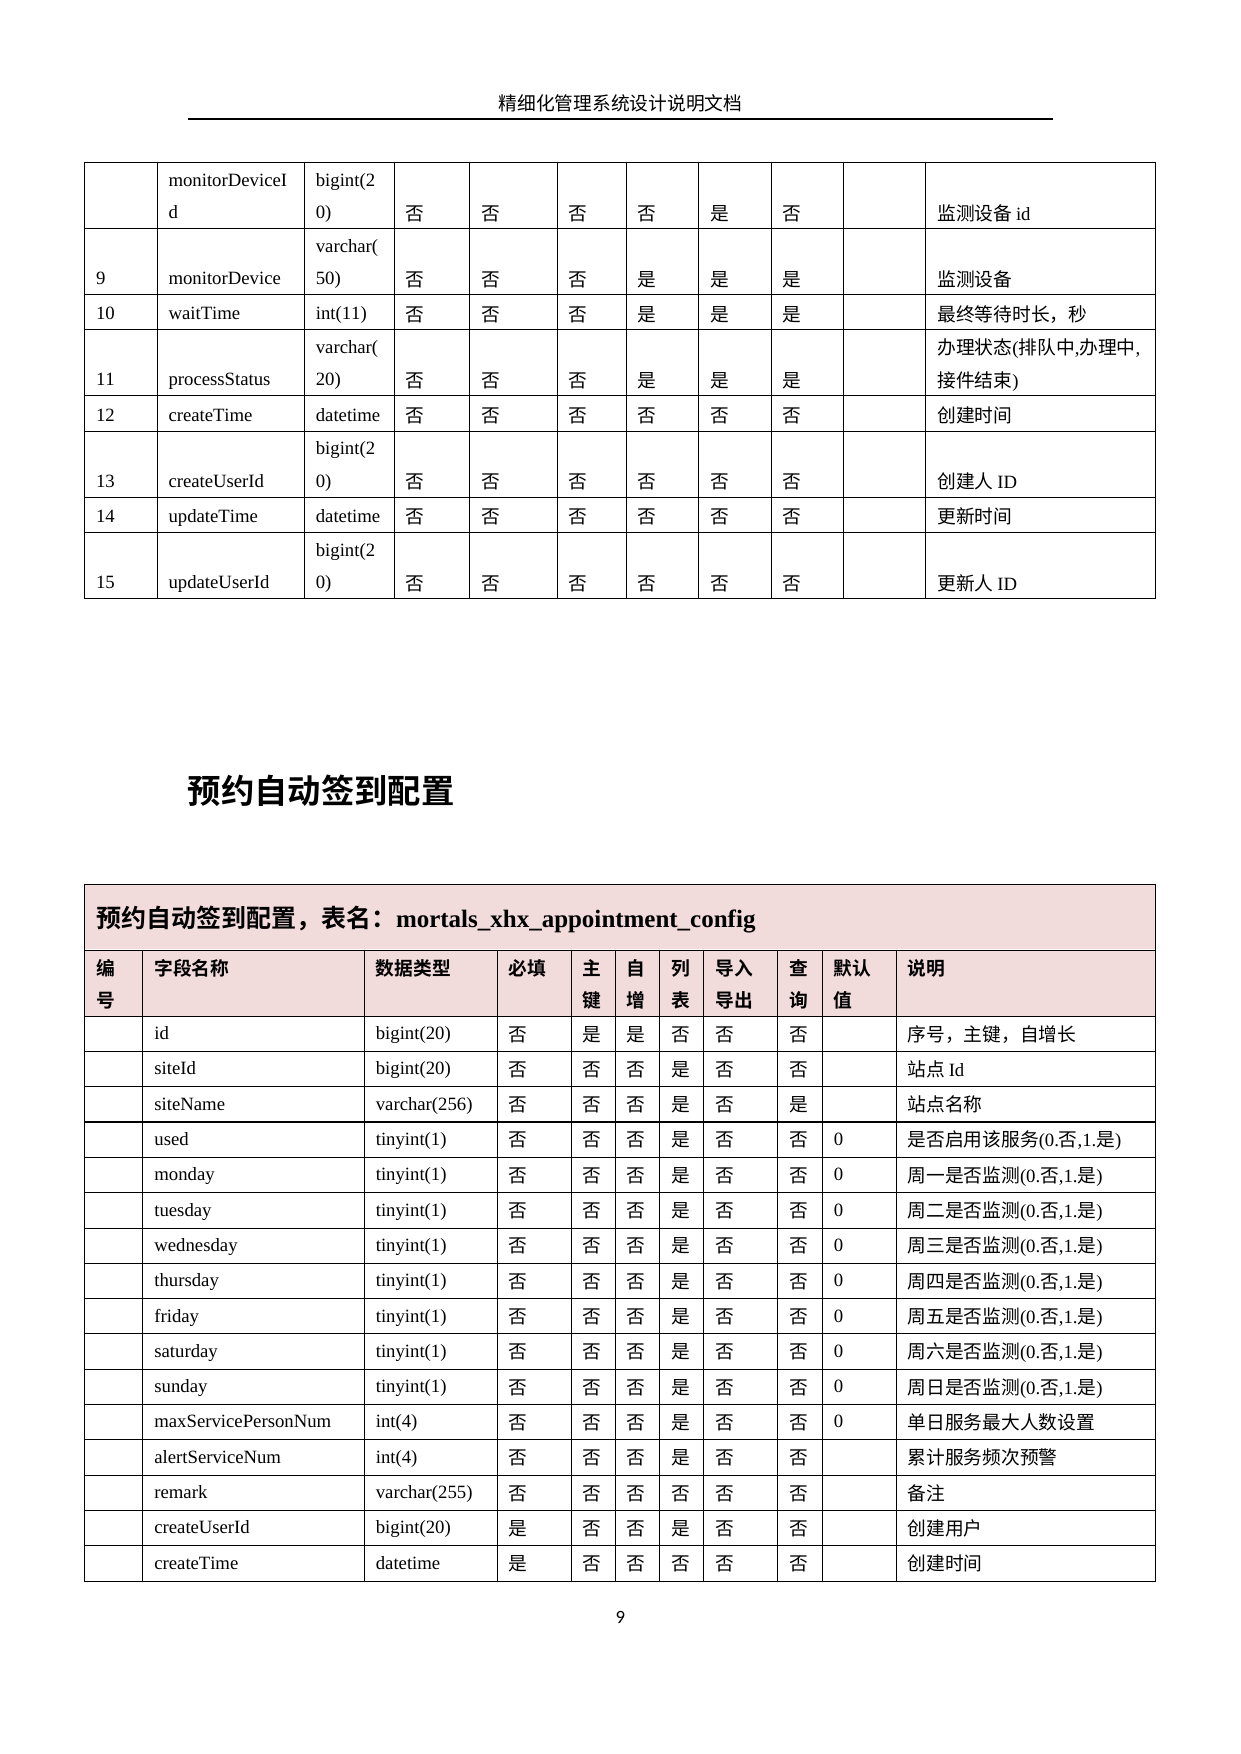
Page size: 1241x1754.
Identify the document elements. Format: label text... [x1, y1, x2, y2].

table_cell 更新时间 [926, 498, 1155, 532]
table_cell 否 [498, 1123, 571, 1157]
table_cell 否 [558, 498, 626, 532]
table_cell 数据类型 [365, 951, 497, 1016]
table_cell int(11) [305, 295, 394, 329]
table_cell 监测设备id [926, 163, 1155, 228]
table_cell tuesday [143, 1193, 364, 1227]
table_cell 否 [772, 533, 843, 598]
table_cell [85, 1087, 142, 1121]
table_cell 是 [660, 1264, 703, 1298]
table_cell 否 [395, 533, 469, 598]
table_cell [85, 1511, 142, 1545]
table_cell 否 [470, 163, 557, 228]
table_cell 否 [704, 1158, 777, 1192]
table_cell createTime [158, 396, 304, 431]
table_cell bigint(20) [365, 1052, 497, 1086]
table_cell 否 [572, 1158, 615, 1192]
table_cell 否 [778, 1158, 822, 1192]
table_cell 是 [660, 1405, 703, 1439]
table_cell 否 [395, 330, 469, 395]
table_cell 否 [572, 1546, 615, 1581]
table_cell 否 [627, 498, 698, 532]
table_cell tinyint(1) [365, 1123, 497, 1157]
table_cell monday [143, 1158, 364, 1192]
table_cell remark [143, 1476, 364, 1510]
table_cell 否 [772, 163, 843, 228]
table_cell 否 [778, 1017, 822, 1051]
table_cell alertServiceNum [143, 1440, 364, 1474]
table_cell 否 [572, 1370, 615, 1404]
table_cell 否 [498, 1476, 571, 1510]
table_cell datetime [305, 396, 394, 431]
table_cell 否 [498, 1017, 571, 1051]
table_cell 否 [498, 1370, 571, 1404]
table_cell [844, 163, 925, 228]
table_cell [85, 1017, 142, 1051]
table_cell 否 [660, 1017, 703, 1051]
table_cell 否 [572, 1405, 615, 1439]
table_cell 14 [85, 498, 157, 532]
table_cell 否 [704, 1264, 777, 1298]
table_cell 否 [616, 1299, 659, 1333]
table_cell int(4) [365, 1440, 497, 1474]
table_cell [823, 1087, 896, 1121]
table_cell 否 [572, 1229, 615, 1263]
table_cell [823, 1017, 896, 1051]
table_cell [85, 1334, 142, 1369]
table_cell tinyint(1) [365, 1299, 497, 1333]
table_cell [844, 396, 925, 431]
table_cell 否 [778, 1511, 822, 1545]
table_cell 否 [699, 533, 771, 598]
table_cell tinyint(1) [365, 1193, 497, 1227]
table_cell 否 [558, 432, 626, 497]
table_cell [85, 1229, 142, 1263]
table_cell 监测设备 [926, 229, 1155, 294]
table_cell tinyint(1) [365, 1264, 497, 1298]
table_cell 9 [85, 229, 157, 294]
table_cell 11 [85, 330, 157, 395]
table_cell 累计服务频次预警 [897, 1440, 1155, 1474]
table_cell 否 [498, 1299, 571, 1333]
table_cell 是 [699, 330, 771, 395]
table_cell 否 [558, 163, 626, 228]
table_cell 否 [699, 432, 771, 497]
table_cell [85, 1299, 142, 1333]
table_cell wednesday [143, 1229, 364, 1263]
table_cell 否 [572, 1299, 615, 1333]
table_cell waitTime [158, 295, 304, 329]
table_cell 否 [498, 1087, 571, 1121]
table_cell 否 [395, 163, 469, 228]
table_cell 否 [470, 533, 557, 598]
table_cell 否 [616, 1370, 659, 1404]
table_cell 是 [627, 295, 698, 329]
table_cell 否 [616, 1334, 659, 1369]
table_cell [85, 1264, 142, 1298]
table_cell 站点Id [897, 1052, 1155, 1086]
table_cell 否 [572, 1440, 615, 1474]
table_cell bigint(20) [365, 1511, 497, 1545]
table_cell sunday [143, 1370, 364, 1404]
table_cell 否 [616, 1546, 659, 1581]
table_cell 否 [616, 1087, 659, 1121]
table_cell 0 [823, 1264, 896, 1298]
table_cell 否 [616, 1193, 659, 1227]
table_cell processStatus [158, 330, 304, 395]
table_cell [85, 1440, 142, 1474]
table_cell datetime [365, 1546, 497, 1581]
table_cell [85, 1123, 142, 1157]
table_cell [844, 295, 925, 329]
table_cell 否 [704, 1123, 777, 1157]
table_cell 主键 [572, 951, 615, 1016]
table_cell 否 [627, 533, 698, 598]
table_cell monitorDeviceId [158, 163, 304, 228]
table_cell 是 [772, 330, 843, 395]
table_cell varchar(255) [365, 1476, 497, 1510]
table_cell 0 [823, 1405, 896, 1439]
table_cell 否 [558, 295, 626, 329]
table_cell 否 [498, 1052, 571, 1086]
table_cell [85, 1193, 142, 1227]
table_cell 是 [627, 229, 698, 294]
table_cell 周六是否监测(0.否,1.是) [897, 1334, 1155, 1369]
table_cell 否 [704, 1299, 777, 1333]
table_cell 默认值 [823, 951, 896, 1016]
table_cell 创建用户 [897, 1511, 1155, 1545]
table_cell 列表 [660, 951, 703, 1016]
table_cell 必填 [498, 951, 571, 1016]
table_cell tinyint(1) [365, 1334, 497, 1369]
table_cell 是 [660, 1158, 703, 1192]
table_cell 0 [823, 1370, 896, 1404]
table_cell 创建时间 [897, 1546, 1155, 1581]
table_cell 否 [470, 295, 557, 329]
table_cell 10 [85, 295, 157, 329]
table_cell 否 [572, 1476, 615, 1510]
table_cell 否 [778, 1264, 822, 1298]
table_cell 创建时间 [926, 396, 1155, 431]
table_cell 0 [823, 1193, 896, 1227]
table_cell 周一是否监测(0.否,1.是) [897, 1158, 1155, 1192]
table_cell 是 [660, 1087, 703, 1121]
table_cell 否 [616, 1052, 659, 1086]
table_cell 导入导出 [704, 951, 777, 1016]
table_cell 否 [704, 1440, 777, 1474]
table_cell tinyint(1) [365, 1229, 497, 1263]
table_cell [85, 1476, 142, 1510]
table_cell monitorDevice [158, 229, 304, 294]
table_cell 最终等待时长，秒 [926, 295, 1155, 329]
table_cell 否 [498, 1334, 571, 1369]
table_cell updateUserId [158, 533, 304, 598]
table_cell 否 [395, 396, 469, 431]
table_cell 否 [558, 533, 626, 598]
table_cell 是 [498, 1511, 571, 1545]
table_cell 否 [558, 229, 626, 294]
table_cell datetime [305, 498, 394, 532]
table_cell saturday [143, 1334, 364, 1369]
table_cell 自增 [616, 951, 659, 1016]
table_cell 否 [772, 498, 843, 532]
table_cell 否 [704, 1087, 777, 1121]
table_cell 周三是否监测(0.否,1.是) [897, 1229, 1155, 1263]
table_cell [85, 1158, 142, 1192]
table_cell 否 [778, 1193, 822, 1227]
table_cell 0 [823, 1299, 896, 1333]
table_cell 否 [616, 1158, 659, 1192]
table_cell 否 [616, 1264, 659, 1298]
table_cell 否 [498, 1229, 571, 1263]
table_cell 否 [778, 1052, 822, 1086]
table_cell 否 [616, 1405, 659, 1439]
table_cell 否 [778, 1123, 822, 1157]
table_cell varchar(20) [305, 330, 394, 395]
table_cell 否 [778, 1440, 822, 1474]
table_cell 字段名称 [143, 951, 364, 1016]
table_cell 是 [572, 1017, 615, 1051]
table_cell [85, 163, 157, 228]
table_cell 否 [704, 1229, 777, 1263]
table_cell 否 [572, 1087, 615, 1121]
table_cell 0 [823, 1123, 896, 1157]
table_cell createUserId [158, 432, 304, 497]
table_cell 否 [627, 396, 698, 431]
table_cell 否 [498, 1193, 571, 1227]
table_cell 否 [778, 1299, 822, 1333]
table_cell [823, 1511, 896, 1545]
table_cell 否 [627, 432, 698, 497]
table_cell 否 [704, 1334, 777, 1369]
table_cell [823, 1546, 896, 1581]
table_cell 是 [498, 1546, 571, 1581]
table_cell siteId [143, 1052, 364, 1086]
table_cell [844, 330, 925, 395]
table_cell bigint(20) [305, 432, 394, 497]
table_cell [85, 1405, 142, 1439]
table_cell 否 [498, 1440, 571, 1474]
table_cell bigint(20) [365, 1017, 497, 1051]
subtitle 预约自动签到配置 [187, 756, 1053, 821]
table_cell 是 [772, 229, 843, 294]
table_cell 0 [823, 1158, 896, 1192]
table_cell 否 [498, 1158, 571, 1192]
table_cell 否 [572, 1511, 615, 1545]
table_cell 否 [572, 1193, 615, 1227]
table_cell 否 [704, 1405, 777, 1439]
table_cell 否 [699, 498, 771, 532]
table_cell 创建人ID [926, 432, 1155, 497]
table_cell 是 [778, 1087, 822, 1121]
table_cell 是 [660, 1299, 703, 1333]
table_cell 周日是否监测(0.否,1.是) [897, 1370, 1155, 1404]
table_cell 是 [772, 295, 843, 329]
table_cell [85, 1546, 142, 1581]
table_cell 周四是否监测(0.否,1.是) [897, 1264, 1155, 1298]
table_cell 否 [778, 1334, 822, 1369]
table_cell 备注 [897, 1476, 1155, 1510]
table_cell friday [143, 1299, 364, 1333]
table_cell 否 [704, 1546, 777, 1581]
table_cell 否 [699, 396, 771, 431]
table_cell 否 [778, 1370, 822, 1404]
table_cell 否 [704, 1052, 777, 1086]
table_cell 否 [704, 1511, 777, 1545]
table_cell 否 [572, 1334, 615, 1369]
table_cell 否 [572, 1052, 615, 1086]
table_cell [823, 1476, 896, 1510]
table_cell 否 [395, 295, 469, 329]
table_cell 否 [778, 1229, 822, 1263]
table_cell 否 [778, 1405, 822, 1439]
table_cell id [143, 1017, 364, 1051]
table_cell 否 [470, 330, 557, 395]
table_header 预约自动签到配置，表名：mortals_xhx_appointment_config [85, 885, 1155, 949]
table_cell 否 [704, 1017, 777, 1051]
table_cell 否 [470, 396, 557, 431]
table_cell 是 [699, 229, 771, 294]
table_cell 更新人ID [926, 533, 1155, 598]
table_cell 否 [470, 229, 557, 294]
table_cell 13 [85, 432, 157, 497]
table_cell 否 [395, 432, 469, 497]
table_cell 编号 [85, 951, 142, 1016]
table_cell int(4) [365, 1405, 497, 1439]
table_cell 否 [616, 1511, 659, 1545]
table_cell 否 [778, 1476, 822, 1510]
table_cell 站点名称 [897, 1087, 1155, 1121]
table_cell 序号，主键，自增长 [897, 1017, 1155, 1051]
table_cell bigint(20) [305, 533, 394, 598]
table_cell 否 [616, 1123, 659, 1157]
table_cell 15 [85, 533, 157, 598]
table_cell [823, 1052, 896, 1086]
table_cell [844, 229, 925, 294]
table_cell 否 [616, 1440, 659, 1474]
table_cell 否 [395, 229, 469, 294]
table_cell updateTime [158, 498, 304, 532]
table_cell [844, 498, 925, 532]
table_cell 否 [498, 1264, 571, 1298]
table_cell 办理状态(排队中,办理中,接件结束) [926, 330, 1155, 395]
table_cell [85, 1052, 142, 1086]
table_cell used [143, 1123, 364, 1157]
table_cell [844, 432, 925, 497]
table_cell 是 [660, 1334, 703, 1369]
table_cell 是 [660, 1052, 703, 1086]
table_cell 是 [627, 330, 698, 395]
table_cell 是 [699, 295, 771, 329]
table_cell 是 [660, 1193, 703, 1227]
table_cell 0 [823, 1334, 896, 1369]
table_cell bigint(20) [305, 163, 394, 228]
table_cell varchar(256) [365, 1087, 497, 1121]
table_cell 是 [699, 163, 771, 228]
table_cell 否 [616, 1229, 659, 1263]
table_cell 是 [660, 1440, 703, 1474]
table_cell 周五是否监测(0.否,1.是) [897, 1299, 1155, 1333]
table_cell 12 [85, 396, 157, 431]
table_cell 否 [470, 432, 557, 497]
table_cell maxServicePersonNum [143, 1405, 364, 1439]
table_cell 否 [558, 396, 626, 431]
table_cell 是 [660, 1229, 703, 1263]
table_cell 否 [704, 1193, 777, 1227]
table_cell 否 [395, 498, 469, 532]
table_cell 否 [558, 330, 626, 395]
table_cell 否 [470, 498, 557, 532]
table_cell 0 [823, 1229, 896, 1263]
table_cell 是否启用该服务(0.否,1.是) [897, 1123, 1155, 1157]
table_cell [823, 1440, 896, 1474]
table_cell 否 [660, 1476, 703, 1510]
table_cell 说明 [897, 951, 1155, 1016]
table_cell tinyint(1) [365, 1370, 497, 1404]
table_cell 否 [778, 1546, 822, 1581]
table_cell siteName [143, 1087, 364, 1121]
table_cell 否 [627, 163, 698, 228]
table_cell 否 [704, 1476, 777, 1510]
table_cell 否 [616, 1476, 659, 1510]
table_cell 否 [660, 1546, 703, 1581]
table_cell [844, 533, 925, 598]
table_cell createTime [143, 1546, 364, 1581]
table_cell 否 [498, 1405, 571, 1439]
table_cell createUserId [143, 1511, 364, 1545]
table_cell [85, 1370, 142, 1404]
table_cell 周二是否监测(0.否,1.是) [897, 1193, 1155, 1227]
table_cell 单日服务最大人数设置 [897, 1405, 1155, 1439]
table_cell 是 [660, 1370, 703, 1404]
table_cell 是 [660, 1123, 703, 1157]
table_cell 是 [660, 1511, 703, 1545]
table_cell tinyint(1) [365, 1158, 497, 1192]
table_cell 是 [616, 1017, 659, 1051]
table_cell 否 [572, 1264, 615, 1298]
table_cell 否 [772, 432, 843, 497]
table_cell 否 [572, 1123, 615, 1157]
table_cell 否 [772, 396, 843, 431]
table_cell 查询 [778, 951, 822, 1016]
table_cell varchar(50) [305, 229, 394, 294]
table_cell thursday [143, 1264, 364, 1298]
table_cell 否 [704, 1370, 777, 1404]
